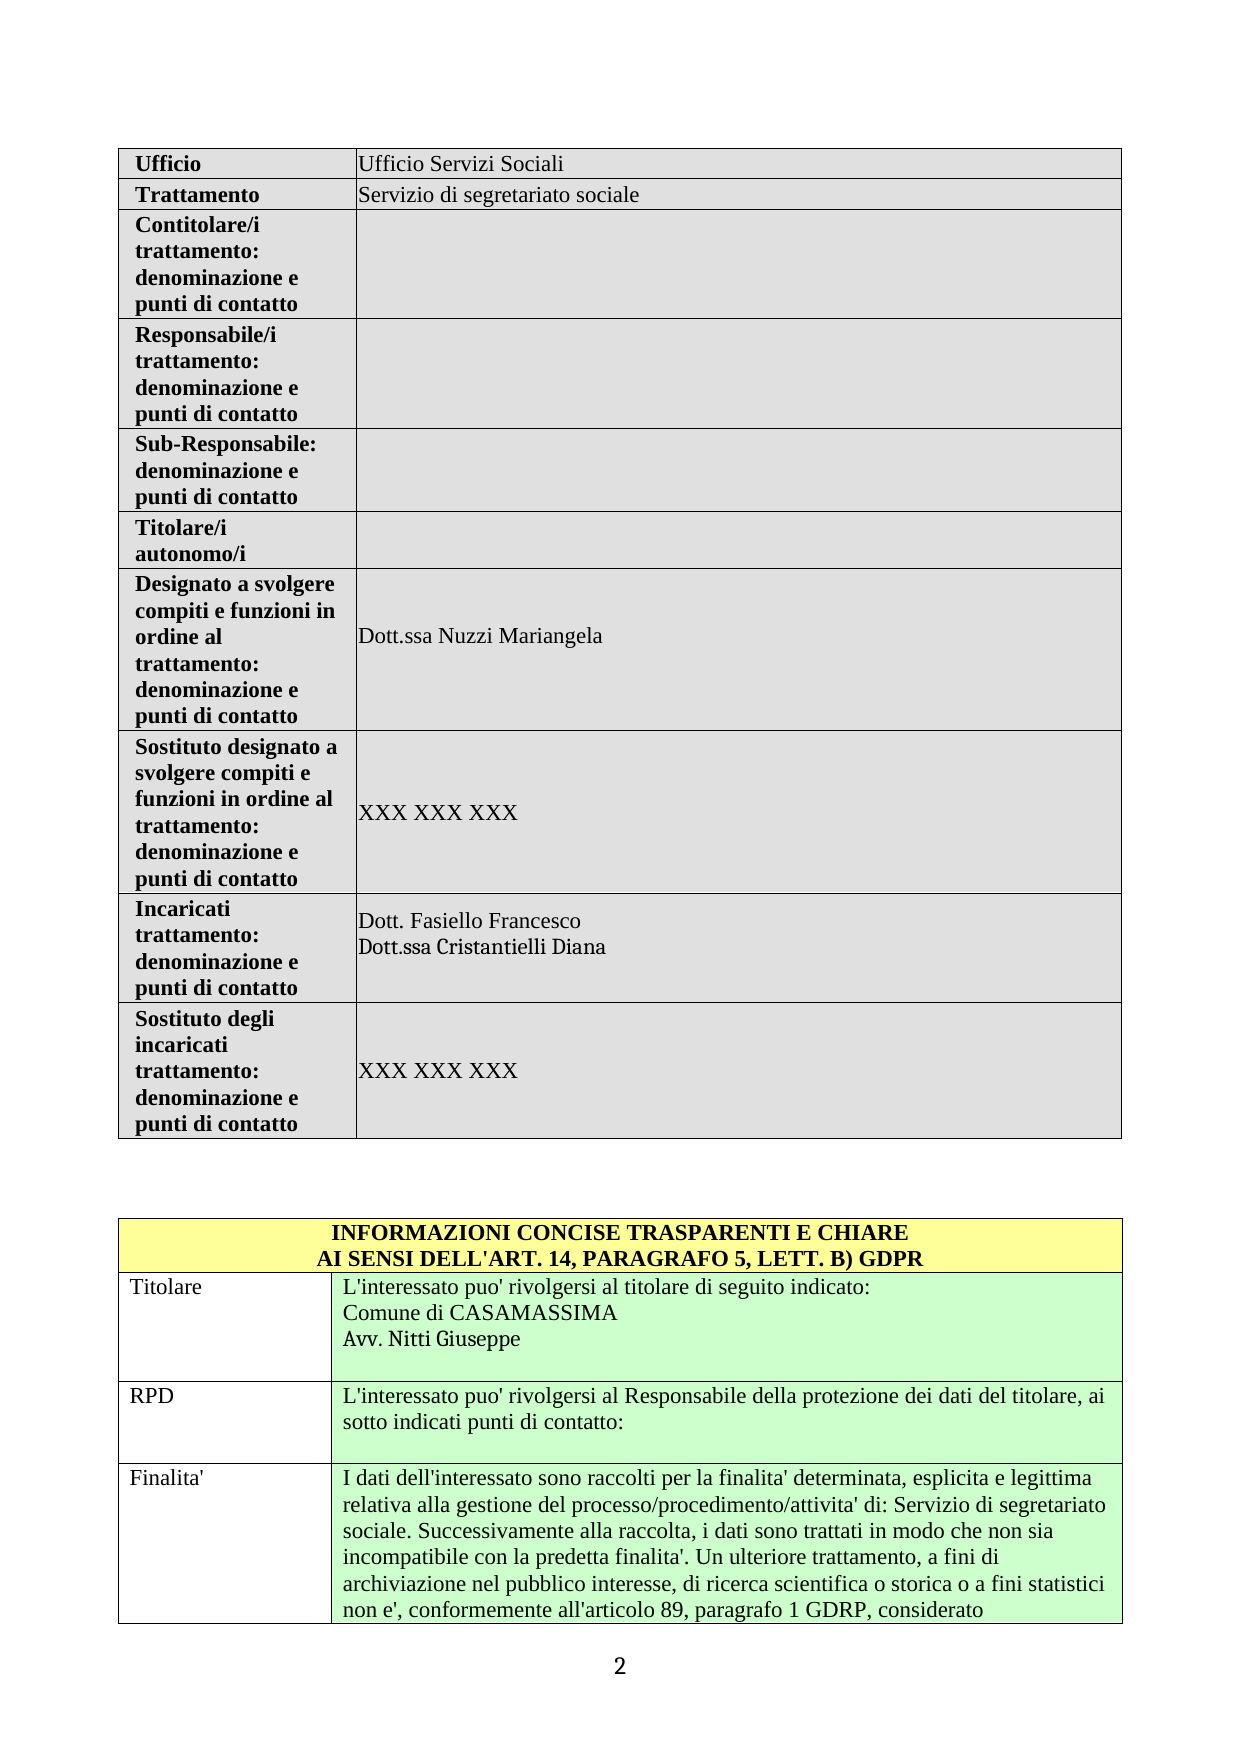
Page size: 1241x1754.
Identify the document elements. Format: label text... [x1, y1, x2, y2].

table_cell [357, 512, 1121, 568]
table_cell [332, 1464, 1122, 1622]
table_cell Sostituto degli incaricati trattamento: denominazione e punti di contatto [119, 1003, 356, 1138]
table_cell Ufficio Servizi Sociali [357, 149, 1121, 178]
table_cell Titolare/i autonomo/i [119, 512, 356, 568]
table_cell [357, 429, 1121, 511]
table_cell Finalita' [119, 1464, 331, 1622]
table_cell [357, 319, 1121, 428]
table_cell XXX XXX XXX [357, 1003, 1121, 1138]
table_header INFORMAZIONI CONCISE TRASPARENTI E CHIARE AI SENSI DELL'ART. 14, PARAGRAFO 5, LETT. B) GDPR [119, 1219, 1122, 1272]
table_cell L'interessato puo' rivolgersi al Responsabile della protezione dei dati del titolare, ai sotto indicati punti di contatto: [332, 1382, 1122, 1463]
table_cell Trattamento [119, 179, 356, 209]
table_cell Designato a svolgere compiti e funzioni in ordine al trattamento: denominazione e punti di contatto [119, 569, 356, 730]
table_cell Sub-Responsabile: denominazione e punti di contatto [119, 429, 356, 511]
table_cell Titolare [119, 1273, 331, 1381]
table_cell Servizio di segretariato sociale [357, 179, 1121, 209]
table_cell Responsabile/i trattamento: denominazione e punti di contatto [119, 319, 356, 428]
table_cell Dott. Fasiello Francesco Dott.ssa Cristantielli Diana [357, 894, 1121, 1002]
table_cell Sostituto designato a svolgere compiti e funzioni in ordine al trattamento: denominazione e punti di contatto [119, 731, 356, 892]
table_cell Contitolare/i trattamento: denominazione e punti di contatto [119, 210, 356, 318]
table_cell L'interessato puo' rivolgersi al titolare di seguito indicato: Comune di CASAMASSIMA Avv. Nitti Giuseppe [332, 1273, 1122, 1381]
table_cell Incaricati trattamento: denominazione e punti di contatto [119, 894, 356, 1002]
table_cell Dott.ssa Nuzzi Mariangela [357, 569, 1121, 730]
table_cell [357, 210, 1121, 318]
table_cell RPD [119, 1382, 331, 1463]
table_cell XXX XXX XXX [357, 731, 1121, 892]
table_cell Ufficio [119, 149, 356, 178]
